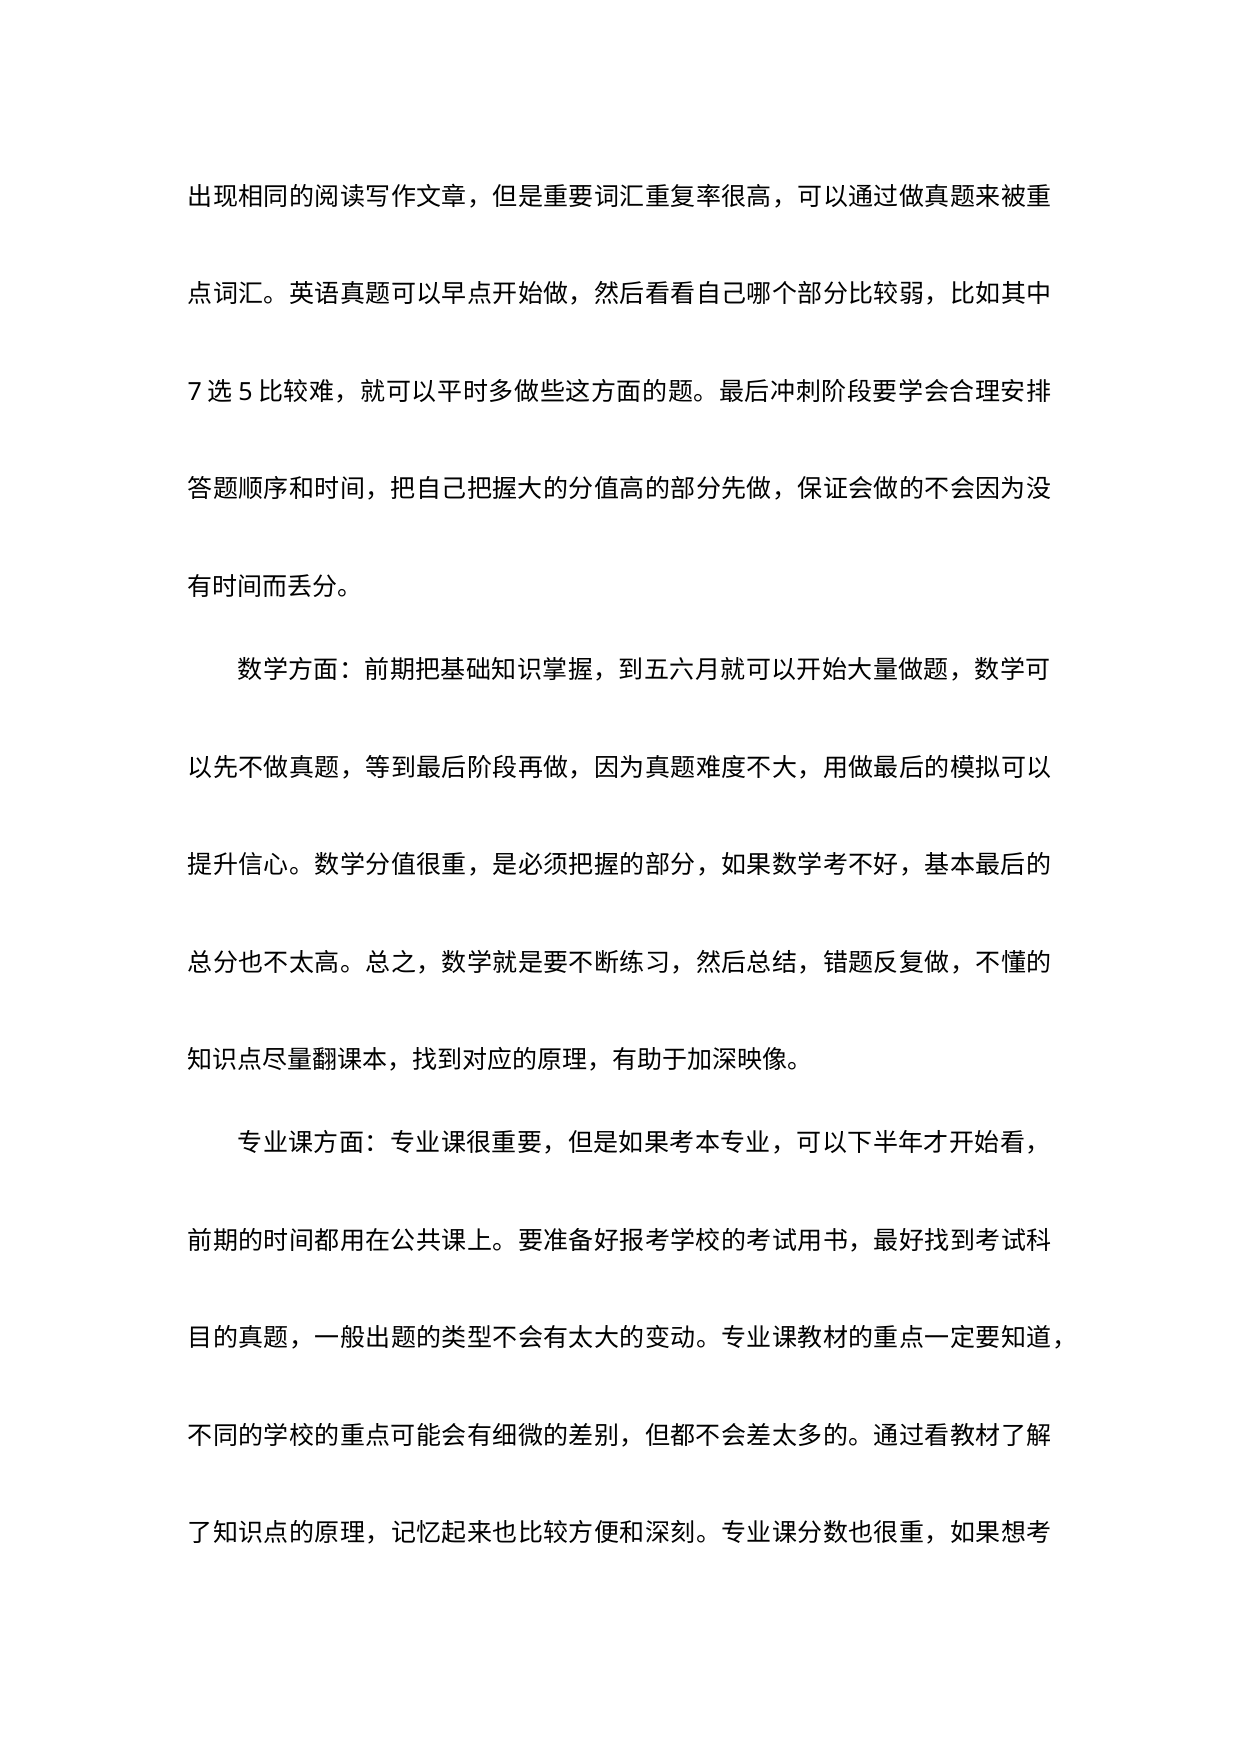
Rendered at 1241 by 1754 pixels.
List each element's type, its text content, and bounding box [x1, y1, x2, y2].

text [187, 1108, 1053, 1563]
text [187, 162, 1053, 617]
text 数学方面：前期把基础知识掌握，到五六月就可以开始大量做题，数学可以先不做真题，等到最后阶段再做，因为真题难度不大，用做最后的模拟可以提升信心。数学分值很重，是必须把握的部分，如果数学考不好，基本最后的总分也不太高。总之，数学就是要不断练习，然后总结，错题反复做，不懂的知识点尽量翻课本，找到对应的原理，有助于加深映像。 [187, 635, 1053, 1090]
